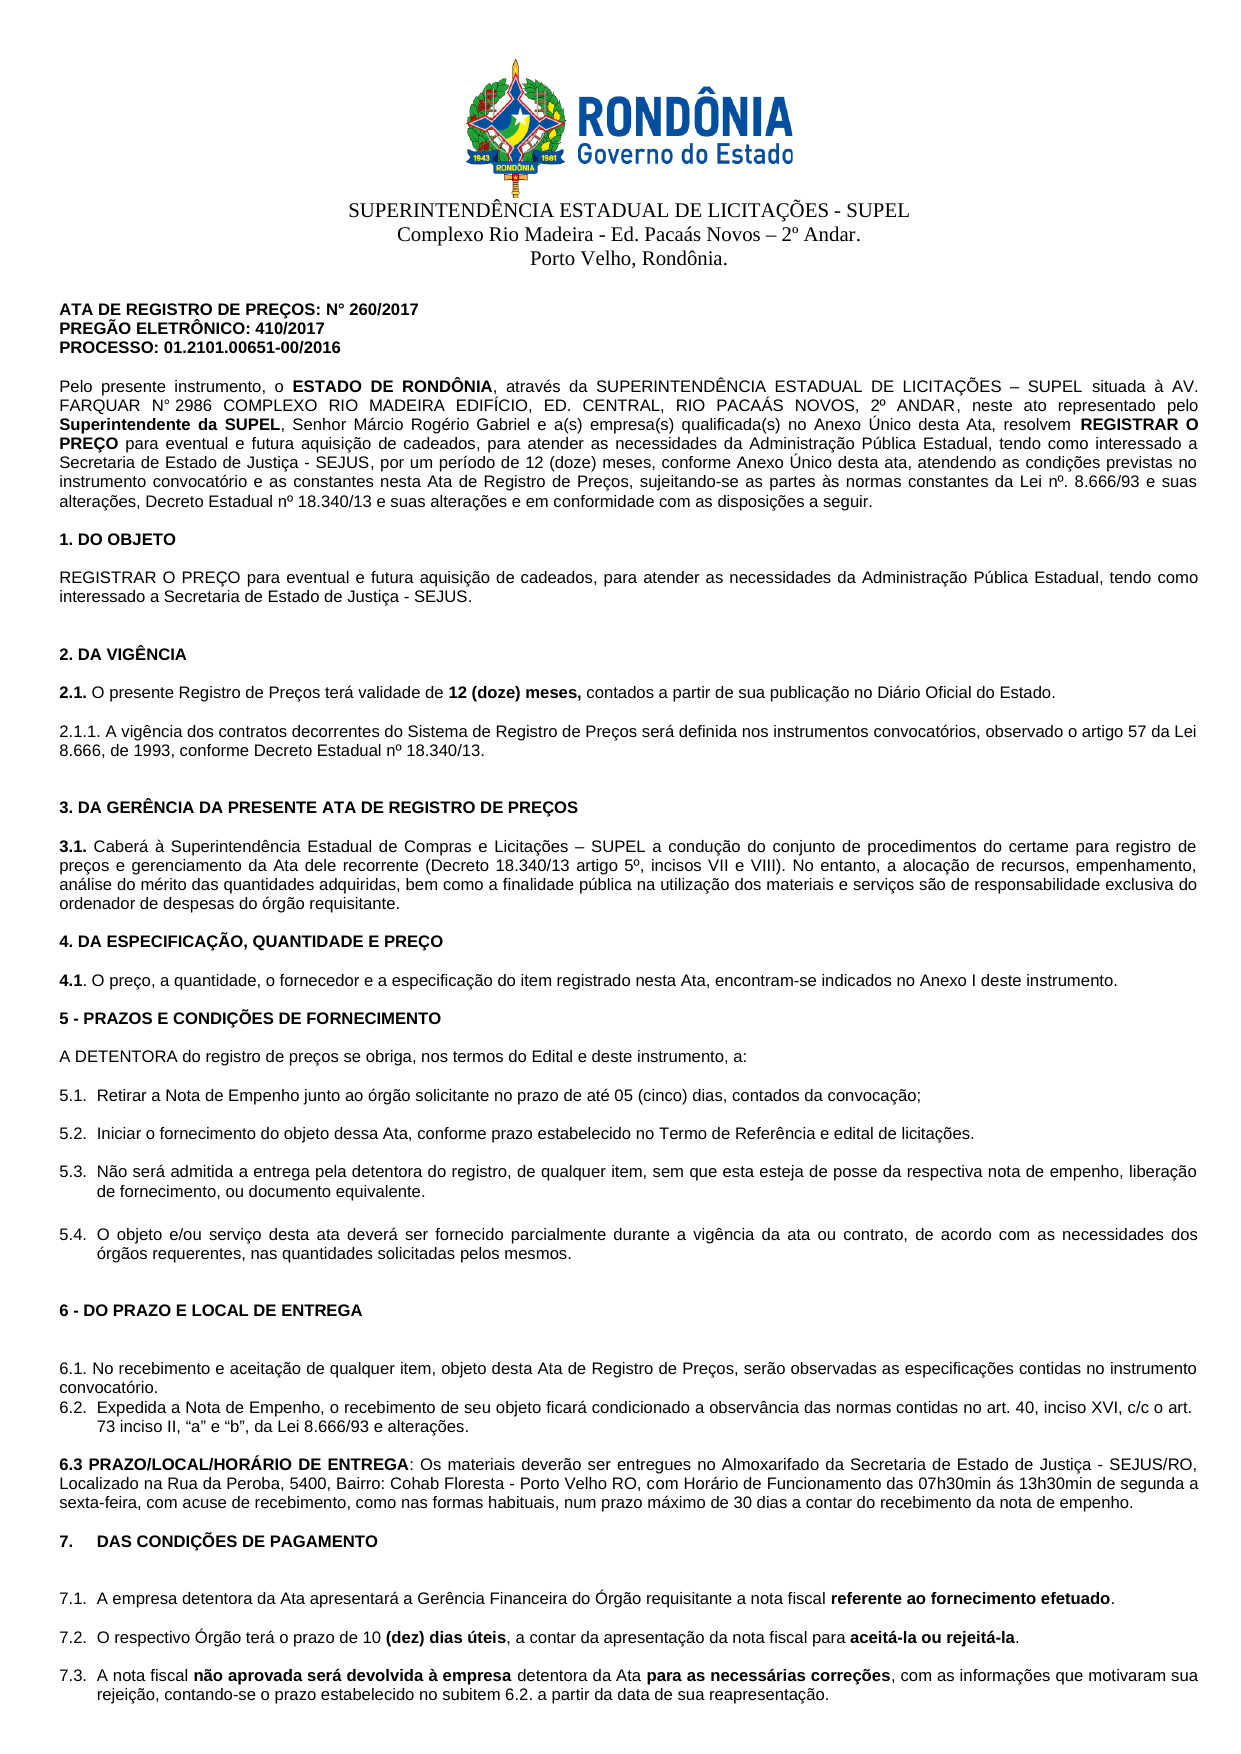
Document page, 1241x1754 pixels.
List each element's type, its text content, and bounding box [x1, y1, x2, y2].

text Complexo Rio Madeira - Ed. Pacaás Novos – 2º Andar. [59, 222, 1199, 246]
text 3. DA GERÊNCIA DA PRESENTE ATA DE REGISTRO DE PREÇOS [59, 798, 1199, 817]
text ATA DE REGISTRO DE PREÇOS: N° 260/2017 [59, 300, 1199, 319]
text 6 - DO PRAZO E LOCAL DE ENTREGA [59, 1301, 1199, 1320]
text Porto Velho, Rondônia. [59, 246, 1199, 270]
list O objeto e/ou serviço desta ata deverá ser fornecido parcialmente durante a vigência da ata ou contrato, de acordo com as necessidades dos órgãos requerentes, nas quantidades solicitadas pelos mesmos. [59, 1224, 1199, 1263]
list Iniciar o fornecimento do objeto dessa Ata, conforme prazo estabelecido no Termo de Referência e edital de licitações. [59, 1124, 1199, 1143]
text 6.3 PRAZO/LOCAL/HORÁRIO DE ENTREGA: Os materiais deverão ser entregues no Almoxarifado da Secretaria de Estado de Justiça - SEJUS/RO, Localizado na Rua da Peroba, 5400, Bairro: Cohab Floresta - Porto Velho RO, com Horário de Funcionamento das 07h30min ás 13h30min de segunda a sexta-feira, com acuse de recebimento, como nas formas habituais, num prazo máximo de 30 dias a contar do recebimento da nota de empenho. [59, 1455, 1199, 1512]
text Pelo presente instrumento, o ESTADO DE RONDÔNIA, através da SUPERINTENDÊNCIA ESTADUAL DE LICITAÇÕES – SUPEL situada à AV. FARQUAR N° 2986 COMPLEXO RIO MADEIRA EDIFÍCIO, ED. CENTRAL, RIO PACAÁS NOVOS, 2º ANDAR, neste ato representado pelo Superintendente da SUPEL, Senhor Márcio Rogério Gabriel e a(s) empresa(s) qualificada(s) no Anexo Único desta Ata, resolvem REGISTRAR O PREÇO para eventual e futura aquisição de cadeados, para atender as necessidades da Administração Pública Estadual, tendo como interessado a Secretaria de Estado de Justiça - SEJUS, por um período de 12 (doze) meses, conforme Anexo Único desta ata, atendendo as condições previstas no instrumento convocatório e as constantes nesta Ata de Registro de Preços, sujeitando-se as partes às normas constantes da Lei nº. 8.666/93 e suas alterações, Decreto Estadual nº 18.340/13 e suas alterações e em conformidade com as disposições a seguir. [59, 376, 1199, 511]
text 4.1. O preço, a quantidade, o fornecedor e a especificação do item registrado nesta Ata, encontram-se indicados no Anexo I deste instrumento. [59, 971, 1199, 990]
list DAS CONDIÇÕES DE PAGAMENTO [59, 1532, 1199, 1551]
text PROCESSO: 01.2101.00651-00/2016 [59, 338, 1199, 357]
list Não será admitida a entrega pela detentora do registro, de qualquer item, sem que esta esteja de posse da respectiva nota de empenho, liberação de fornecimento, ou documento equivalente. [59, 1162, 1199, 1201]
text 3.1. Caberá à Superintendência Estadual de Compras e Licitações – SUPEL a condução do conjunto de procedimentos do certame para registro de preços e gerenciamento da Ata dele recorrente (Decreto 18.340/13 artigo 5º, incisos VII e VIII). No entanto, a alocação de recursos, empenhamento, análise do mérito das quantidades adquiridas, bem como a finalidade pública na utilização dos materiais e serviços são de responsabilidade exclusiva do ordenador de despesas do órgão requisitante. [59, 836, 1199, 913]
picture [465, 59, 793, 198]
text SUPERINTENDÊNCIA ESTADUAL DE LICITAÇÕES - SUPEL [59, 198, 1199, 222]
list A empresa detentora da Ata apresentará a Gerência Financeira do Órgão requisitante a nota fiscal referente ao fornecimento efetuado. [59, 1589, 1199, 1608]
text PREGÃO ELETRÔNICO: 410/2017 [59, 319, 1199, 338]
text 1. DO OBJETO [59, 530, 1199, 549]
text 2.1.1. A vigência dos contratos decorrentes do Sistema de Registro de Preços será definida nos instrumentos convocatórios, observado o artigo 57 da Lei 8.666, de 1993, conforme Decreto Estadual nº 18.340/13. [59, 721, 1199, 760]
list A nota fiscal não aprovada será devolvida à empresa detentora da Ata para as necessárias correções, com as informações que motivaram sua rejeição, contando-se o prazo estabelecido no subitem 6.2. a partir da data de sua reapresentação. [59, 1666, 1199, 1704]
text 6.1. No recebimento e aceitação de qualquer item, objeto desta Ata de Registro de Preços, serão observadas as especificações contidas no instrumento convocatório. [59, 1359, 1199, 1397]
list Expedida a Nota de Empenho, o recebimento de seu objeto ficará condicionado a observância das normas contidas no art. 40, inciso XVI, c/c o art. 73 inciso II, “a” e “b”, da Lei 8.666/93 e alterações. [59, 1397, 1194, 1436]
text 2.1. O presente Registro de Preços terá validade de 12 (doze) meses, contados a partir de sua publicação no Diário Oficial do Estado. [59, 683, 1199, 702]
text A DETENTORA do registro de preços se obriga, nos termos do Edital e deste instrumento, a: [59, 1047, 1199, 1066]
text 2. DA VIGÊNCIA [59, 645, 1199, 664]
list Retirar a Nota de Empenho junto ao órgão solicitante no prazo de até 05 (cinco) dias, contados da convocação; [59, 1086, 1199, 1105]
text REGISTRAR O PREÇO para eventual e futura aquisição de cadeados, para atender as necessidades da Administração Pública Estadual, tendo como interessado a Secretaria de Estado de Justiça - SEJUS. [59, 568, 1199, 606]
text 5 - PRAZOS E CONDIÇÕES DE FORNECIMENTO [59, 1009, 1199, 1028]
list O respectivo Órgão terá o prazo de 10 (dez) dias úteis, a contar da apresentação da nota fiscal para aceitá-la ou rejeitá-la. [59, 1627, 1199, 1647]
text 4. DA ESPECIFICAÇÃO, QUANTIDADE E PREÇO [59, 932, 1199, 951]
